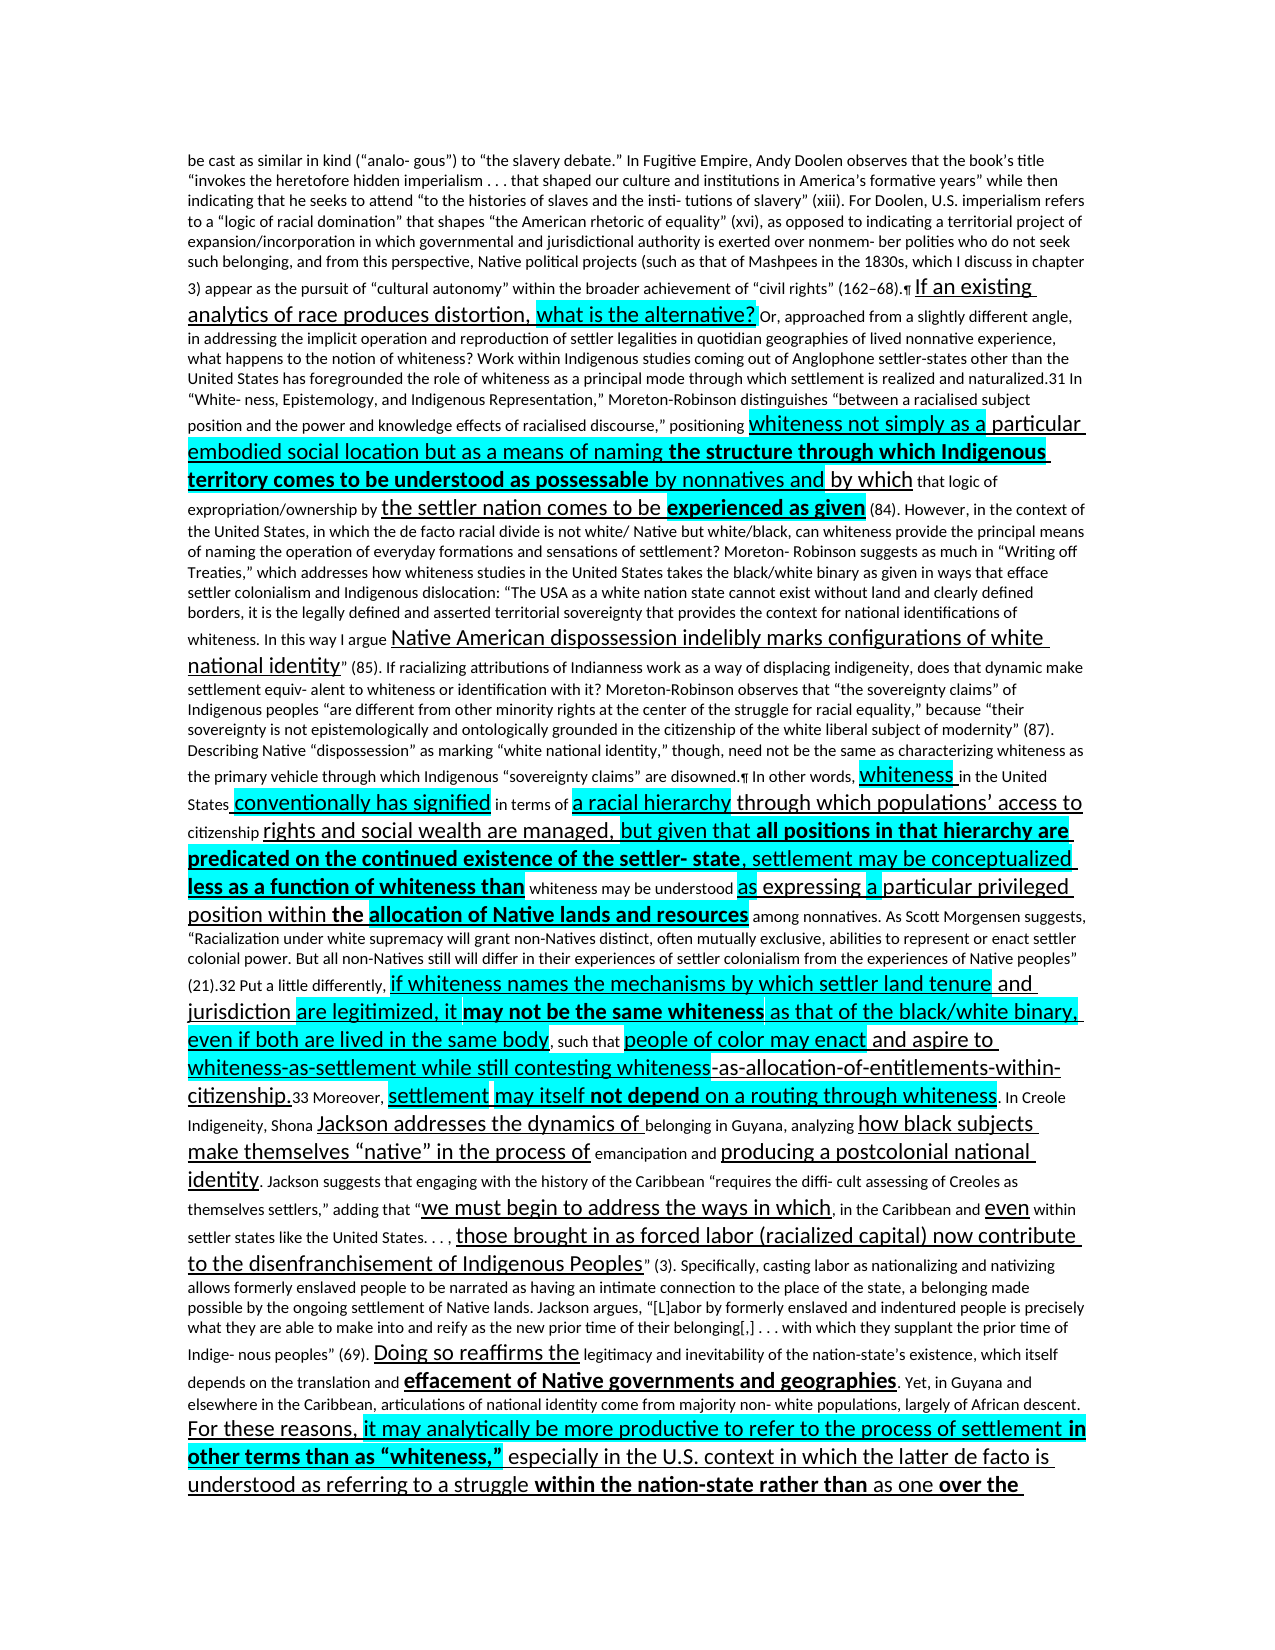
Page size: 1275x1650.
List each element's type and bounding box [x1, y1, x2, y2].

text [187, 150, 1087, 1498]
